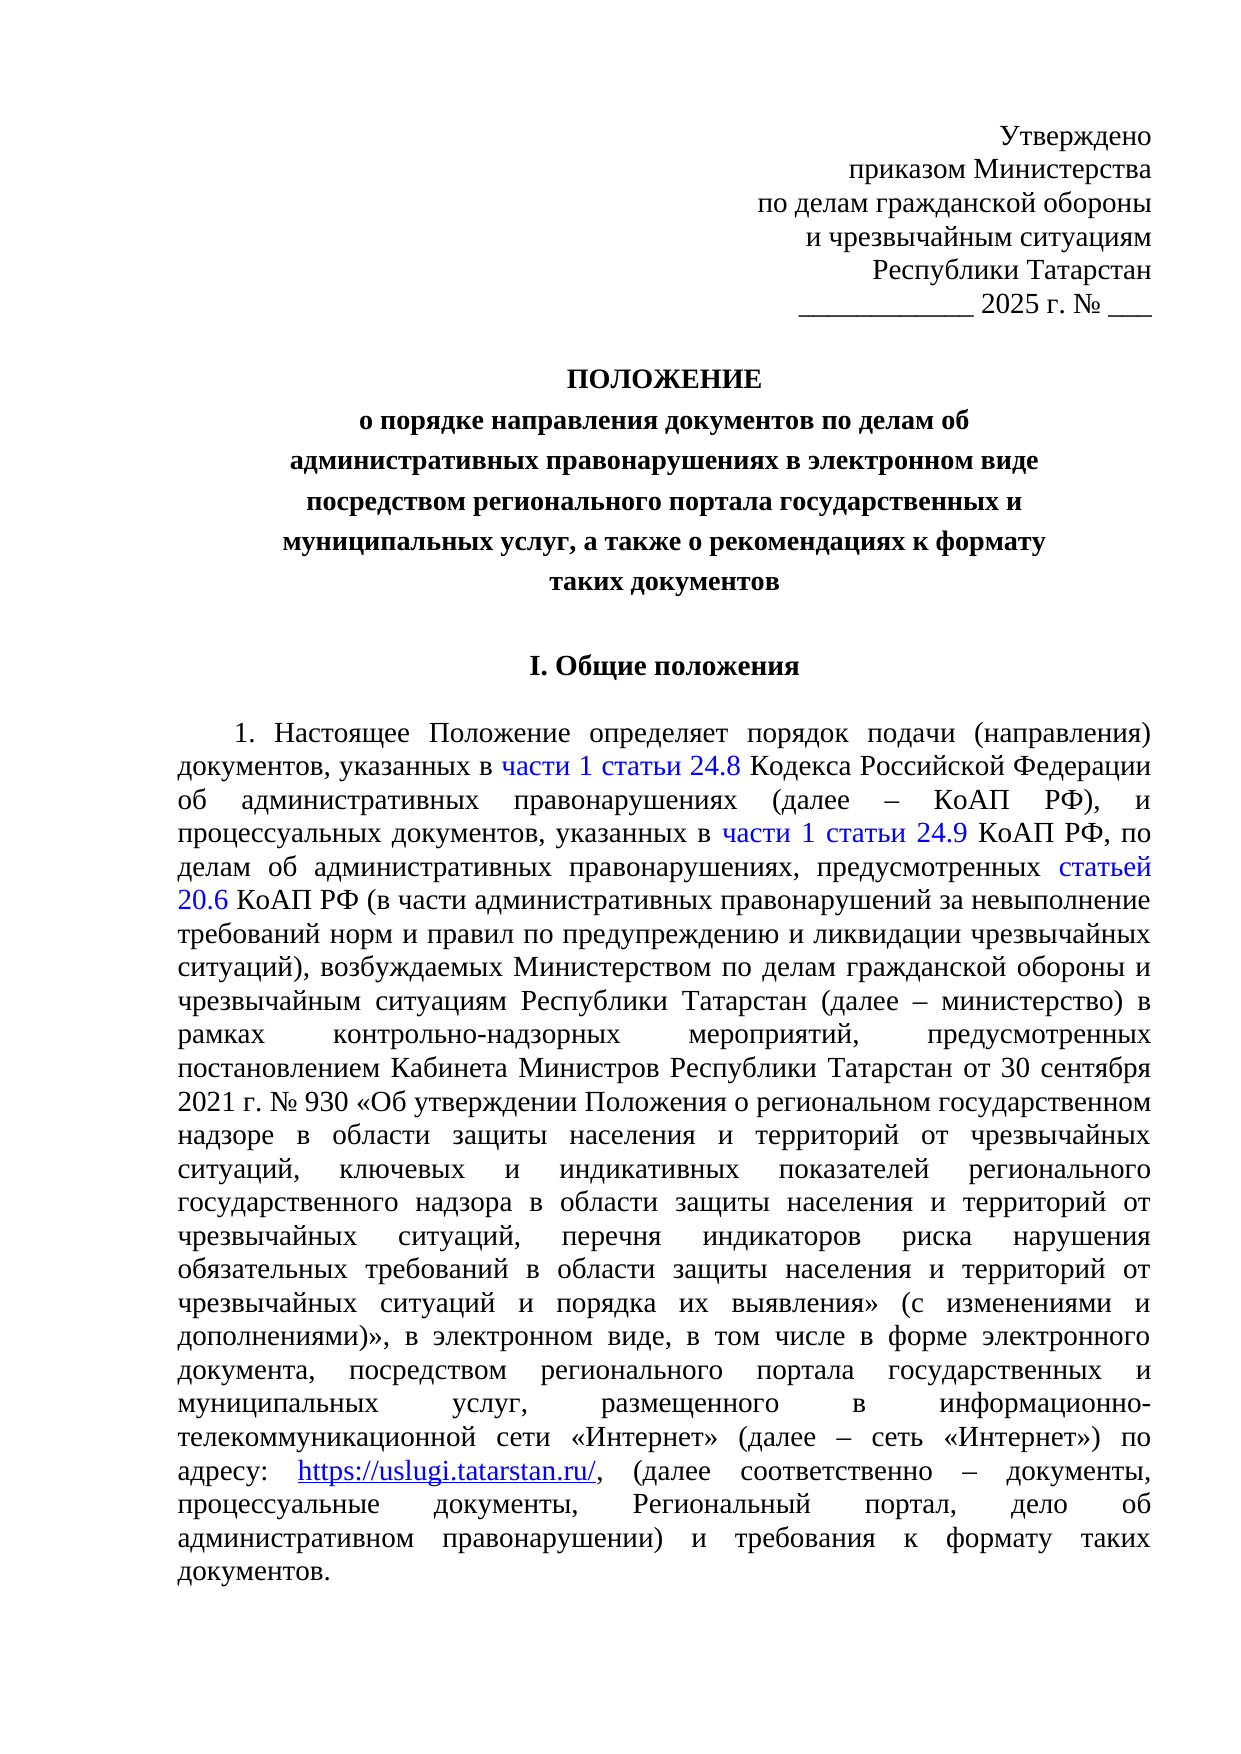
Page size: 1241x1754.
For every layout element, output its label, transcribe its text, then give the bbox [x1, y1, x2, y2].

title I. Общие положения [177, 648, 1152, 681]
text ____________ 2025 г. № ___ [177, 286, 1152, 319]
text 1. Настоящее Положение определяет порядок подачи (направления) документов, указанных в части 1 статьи 24.8 Кодекса Российской Федерации об административных правонарушениях (далее – КоАП РФ), и процессуальных документов, указанных в части 1 статьи 24.9 КоАП РФ, по делам об административных правонарушениях, предусмотренных статьей 20.6 КоАП РФ (в части административных правонарушений за невыполнение требований норм и правил по предупреждению и ликвидации чрезвычайных ситуаций), возбуждаемых Министерством по делам гражданской обороны и чрезвычайным ситуациям Республики Татарстан (далее – министерство) в рамках контрольно-надзорных мероприятий, предусмотренных постановлением Кабинета Министров Республики Татарстан от 30 сентября 2021 г. № 930 «Об утверждении Положения о региональном государственном надзоре в области защиты населения и территорий от чрезвычайных ситуаций, ключевых и индикативных показателей регионального государственного надзора в области защиты населения и территорий от чрезвычайных ситуаций, перечня индикаторов риска нарушения обязательных требований в области защиты населения и территорий от чрезвычайных ситуаций и порядка их выявления» (с изменениями и дополнениями)», в электронном виде, в том числе в форме электронного документа, посредством регионального портала государственных и муниципальных услуг, размещенного в информационно-телекоммуникационной сети «Интернет» (далее – сеть «Интернет») по адресу: https://uslugi.tatarstan.ru/, (далее соответственно – документы, процессуальные документы, Региональный портал, дело об административном правонарушении) и требования к формату таких документов. [177, 715, 1152, 1587]
text и чрезвычайным ситуациям [177, 219, 1152, 252]
text Утверждено [177, 118, 1152, 152]
text приказом Министерства [177, 152, 1152, 185]
text по делам гражданской обороны [177, 185, 1152, 219]
text Республики Татарстан [177, 252, 1152, 286]
text ПОЛОЖЕНИЕ о порядке направления документов по делам об административных правонарушениях в электронном виде посредством регионального портала государственных и муниципальных услуг, а также о рекомендациях к формату таких документов [247, 362, 1081, 597]
